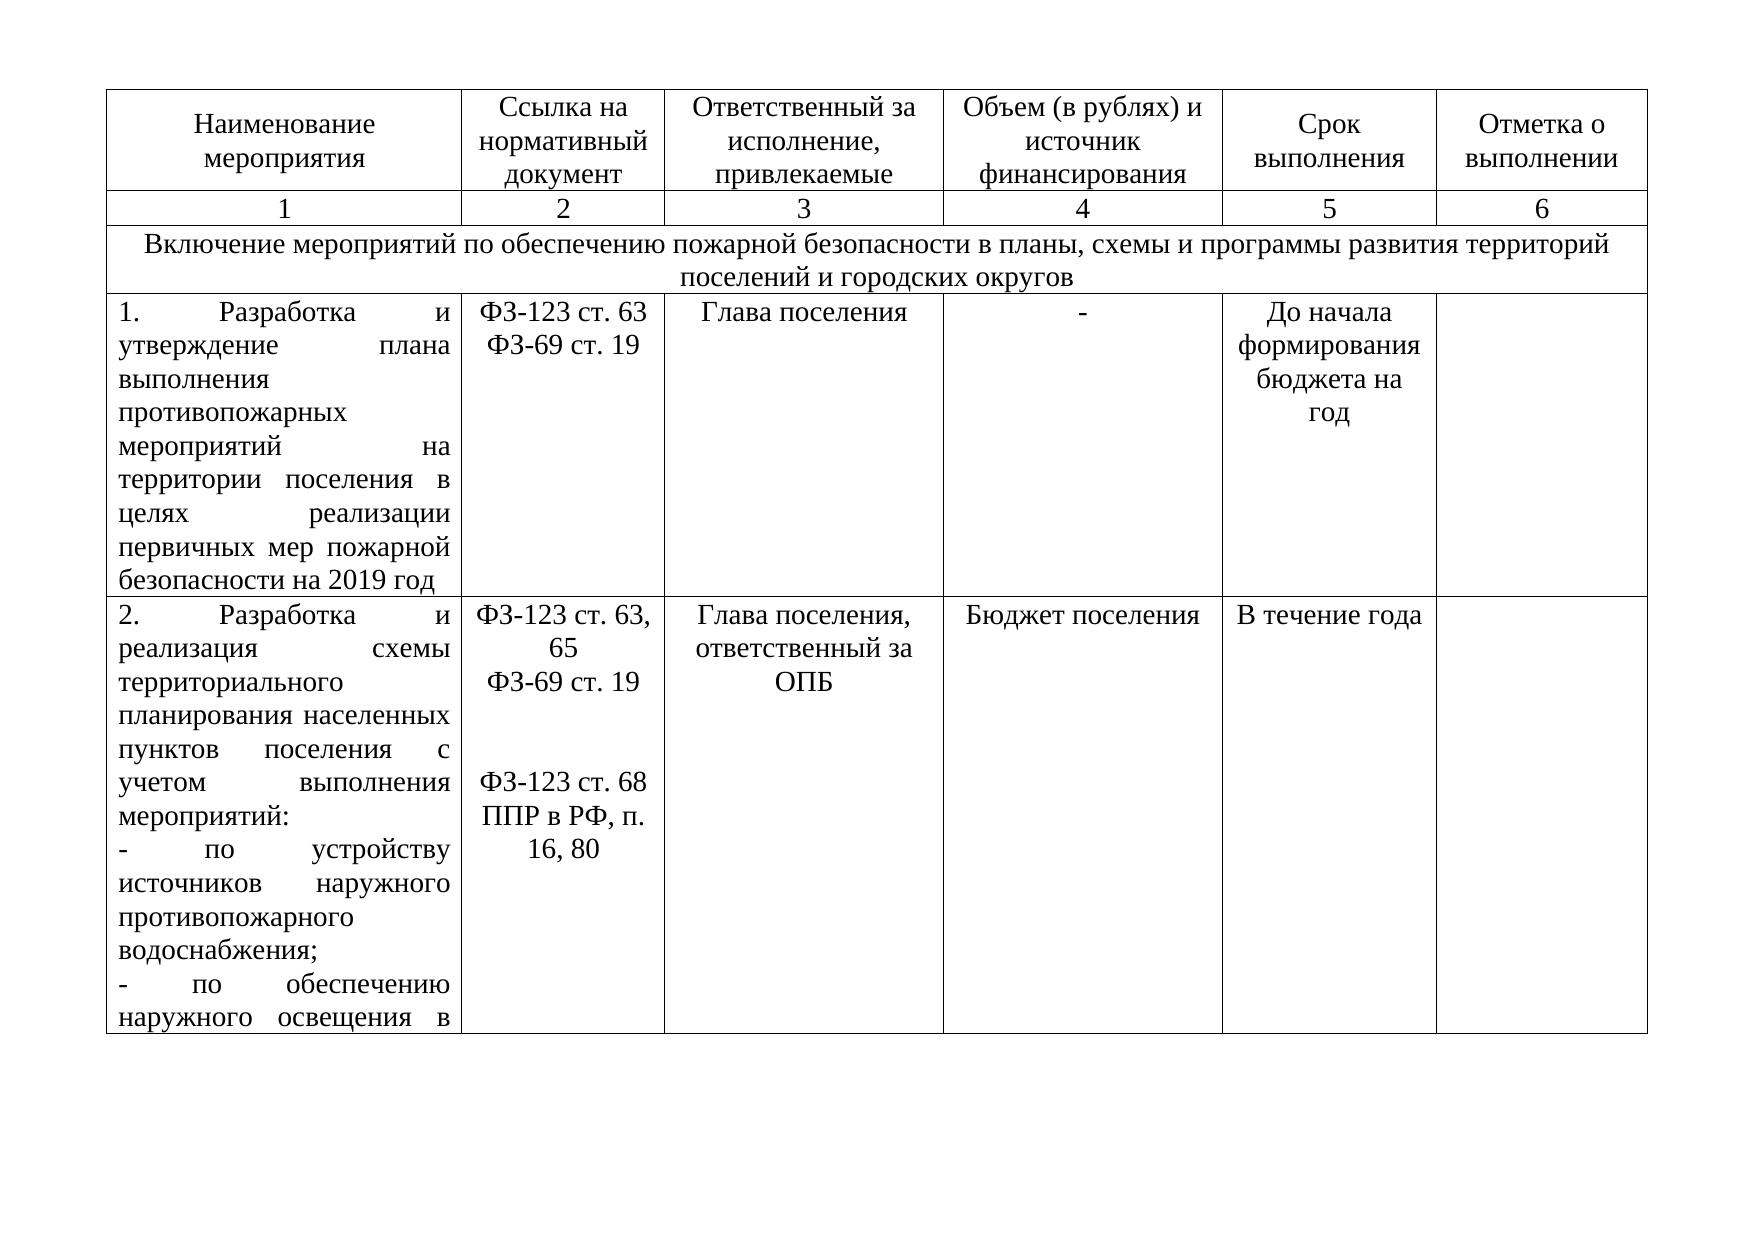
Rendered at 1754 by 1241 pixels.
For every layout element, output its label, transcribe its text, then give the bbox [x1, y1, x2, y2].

table_cell - [944, 294, 1222, 596]
table_cell 4 [944, 191, 1222, 225]
table_cell 1. Разработка и утверждение плана выполнения противопожарных мероприятий на территории поселения в целях реализации первичных мер пожарной безопасности на 2019 год [107, 294, 461, 596]
table_cell 3 [665, 191, 943, 225]
table_cell Глава поселения [665, 294, 943, 596]
table_cell 6 [1437, 191, 1647, 225]
table_header Ответственный за исполнение, привлекаемые [665, 90, 943, 190]
table_cell [1437, 597, 1647, 1033]
table_cell Бюджет поселения [944, 597, 1222, 1033]
table_cell 2 [462, 191, 664, 225]
table_cell 5 [1223, 191, 1436, 225]
table_cell ФЗ-123 ст. 63 ФЗ-69 ст. 19 [462, 294, 664, 596]
table_cell В течение года [1223, 597, 1436, 1033]
table_cell 1 [107, 191, 461, 225]
table_header Ссылка на нормативный документ [462, 90, 664, 190]
table_header Отметка о выполнении [1437, 90, 1647, 190]
table_cell [1437, 294, 1647, 596]
table_cell До начала формирования бюджета на год [1223, 294, 1436, 596]
table_header Наименование мероприятия [107, 90, 461, 190]
table_cell ФЗ-123 ст. 63, 65 ФЗ-69 ст. 19 ФЗ-123 ст. 68 ППР в РФ, п. 16, 80 ФЗ-123, ст. 65, ст. 69 ППБ 01-03, п. 21, 22, 115 ППБ 01-03, п. 27 [462, 597, 664, 1033]
table_header Срок выполнения [1223, 90, 1436, 190]
table_header Объем (в рублях) и источник финансирования [944, 90, 1222, 190]
table_cell Глава поселения, ответственный за ОПБ [665, 597, 943, 1033]
